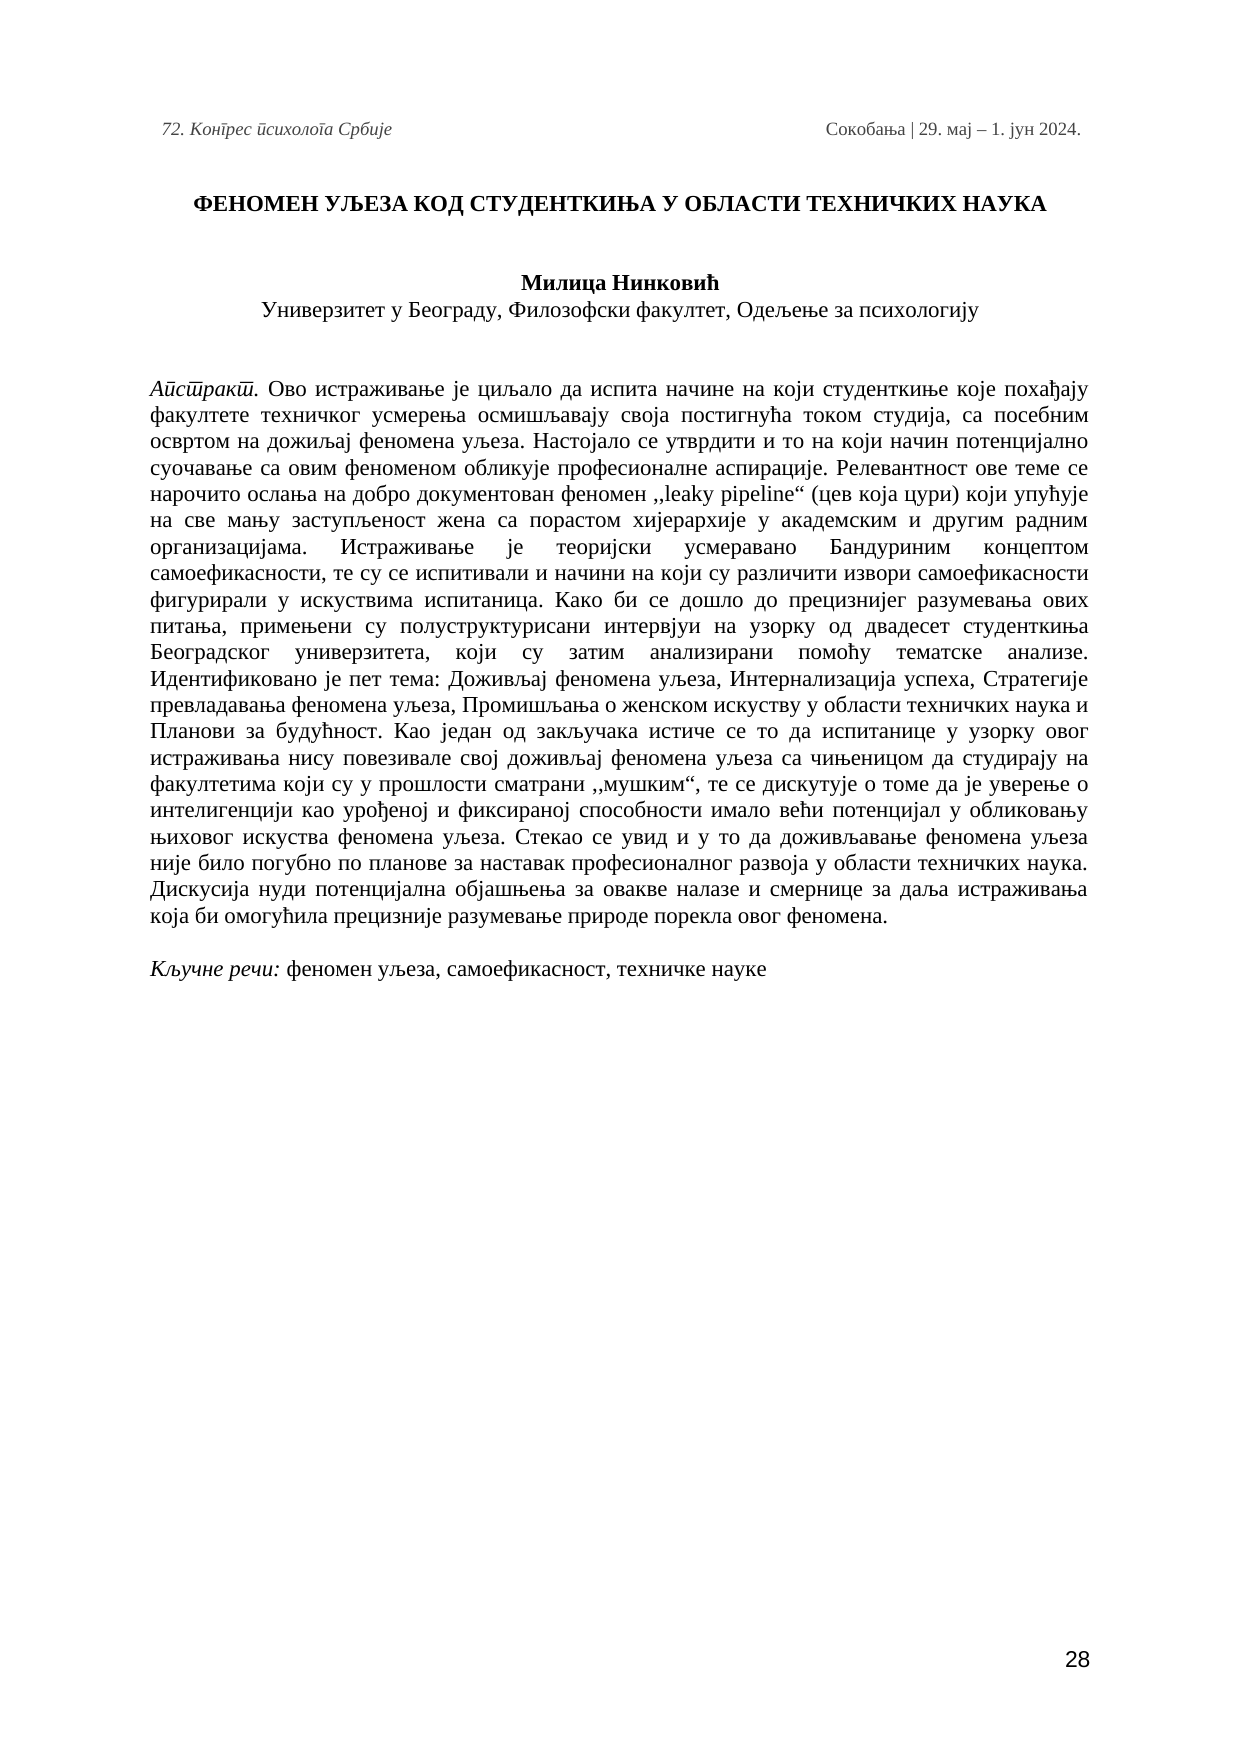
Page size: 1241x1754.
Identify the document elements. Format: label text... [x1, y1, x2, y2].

text Кључне речи: феномен уљеза, самоефикасност, техничке науке [150, 954, 1090, 981]
text Милица Нинковић [150, 269, 1090, 296]
text Универзитет у Београду, Филозофски факултет, Одељење за психологију [150, 296, 1090, 322]
text ФЕНОМЕН УЉЕЗА КОД СТУДЕНТКИЊА У ОБЛАСТИ ТЕХНИЧКИХ НАУКА [150, 190, 1090, 217]
text Апстракт. Ово истраживање је циљало да испита начине на који студенткиње које похађају факултете техничког усмерења осмишљавају своја постигнућа током студија, са посебним освртом на дожиљај феномена уљеза. Настојало се утврдити и то на који начин потенцијално суочавање са овим феноменом обликује професионалне аспирације. Релевантност ове теме се нарочито ослања на добро документован феномен ,,leaky pipeline“ (цев која цури) који упућује на све мању заступљеност жена са порастом хијерархије у академским и другим радним организацијама. Истраживање је теоријски усмеравано Бандуриним концептом самоефикасности, те су се испитивали и начини на који су различити извори самоефикасности фигурирали у искуствима испитаница. Како би се дошло до прецизнијег разумевања ових питања, примењени су полуструктурисани интервјуи на узорку од двадесет студенткиња Београдског универзитета, који су затим анализирани помоћу тематске анализе. Идентификовано је пет тема: Доживљај феномена уљеза, Интернализација успеха, Стратегије превладавања феномена уљеза, Промишљања о женском искуству у области техничких наука и Планови за будућност. Као један од закључака истиче се то да испитанице у узорку овог истраживања нису повезивале свој доживљај феномена уљеза са чињеницом да студирају на факултетима који су у прошлости сматрани ,,мушким“, те се дискутује о томе да је уверење о интелигенцији као урођеној и фиксираној способности имало већи потенцијал у обликовању њиховог искуства феномена уљеза. Стекао се увид и у то да доживљавање феномена уљеза није било погубно по планове за наставак професионалног развоја у области техничких наука. Дискусија нуди потенцијална објашњења за овакве налазе и смернице за даља истраживања која би омогућила прецизније разумевање природе порекла овог феномена. [150, 375, 1090, 928]
